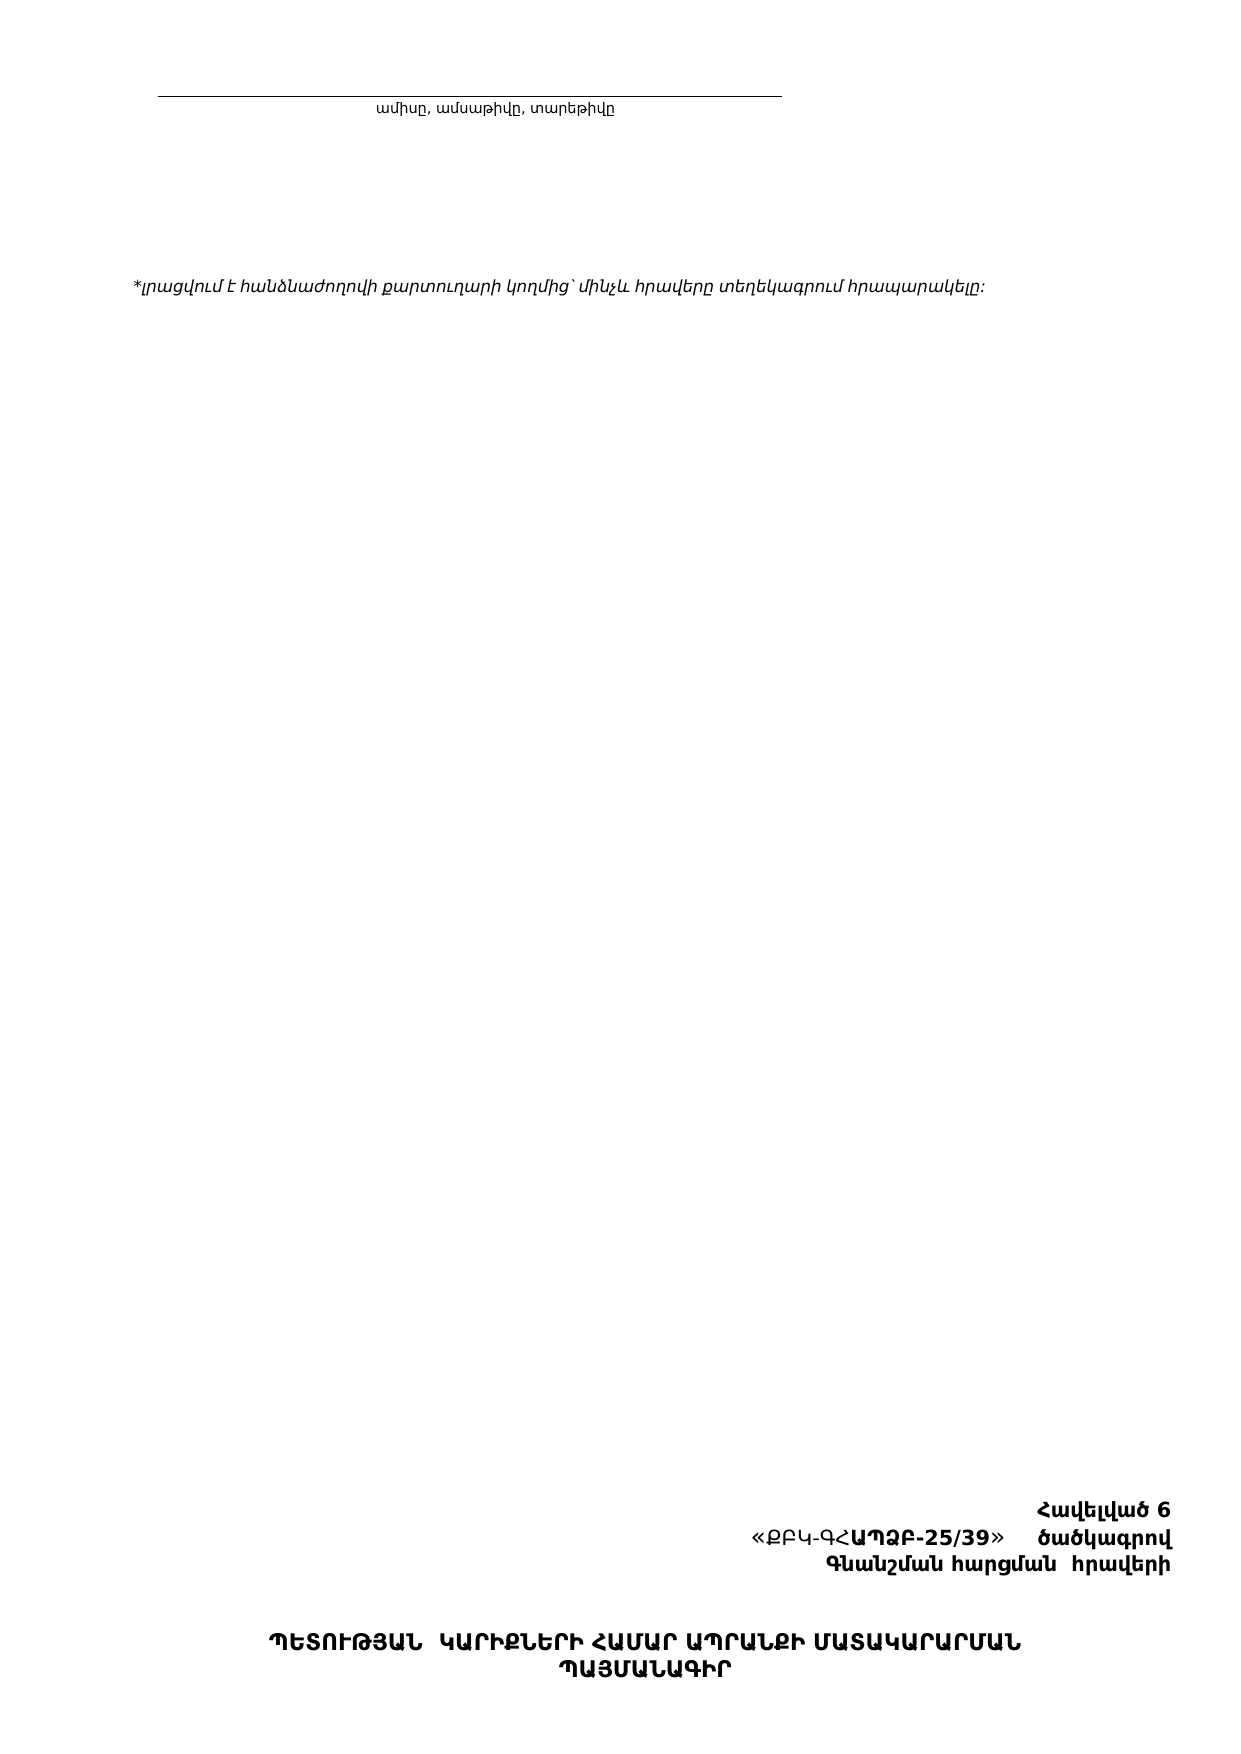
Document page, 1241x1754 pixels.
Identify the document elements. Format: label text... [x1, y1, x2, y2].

text ՊԵՏՈՒԹՅԱՆ ԿԱՐԻՔՆԵՐԻ ՀԱՄԱՐ ԱՊՐԱՆՔԻ ՄԱՏԱԿԱՐԱՐՄԱՆ [104, 1629, 1171, 1656]
text ՊԱՅՄԱՆԱԳԻՐ [104, 1656, 1171, 1683]
text ամիսը, ամսաթիվը, տարեթիվը [118, 100, 1171, 129]
text *լրացվում է հանձնաժողովի քարտուղարի կողմից` մինչև հրավերը տեղեկագրում հրապարակելը: [118, 275, 1171, 298]
text Գնանշման հարցման հրավերի [118, 1552, 1171, 1576]
text «ՔԲԿ-ԳՀԱՊՁԲ-25/39» ծածկագրով [118, 1523, 1171, 1552]
text Հավելված 6 [118, 1498, 1171, 1523]
